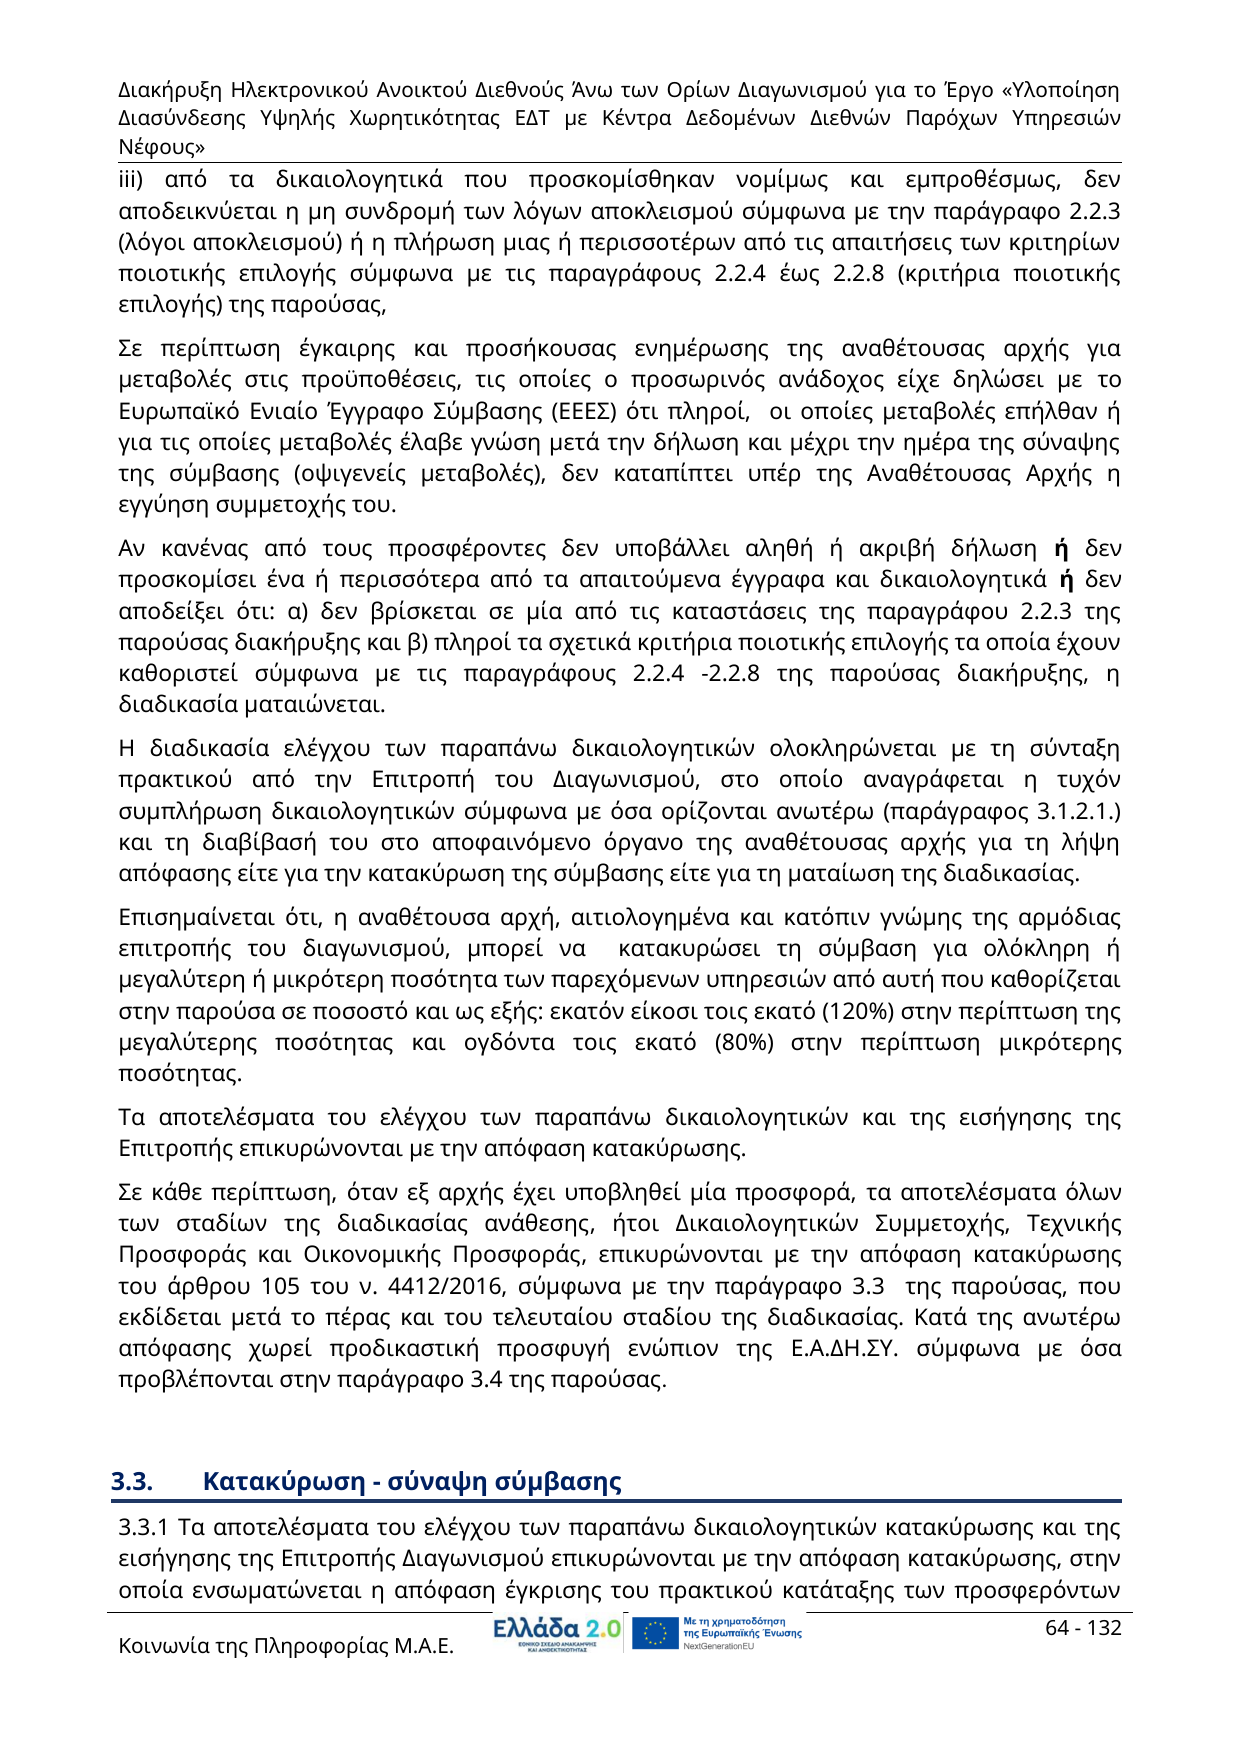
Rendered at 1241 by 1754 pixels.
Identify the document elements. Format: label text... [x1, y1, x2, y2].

text Σε περίπτωση έγκαιρης και προσήκουσας ενημέρωσης της αναθέτουσας αρχής για μεταβολές στις προϋποθέσεις, τις οποίες ο προσωρινός ανάδοχος είχε δηλώσει με το Ευρωπαϊκό Ενιαίο Έγγραφο Σύμβασης (ΕΕΕΣ) ότι πληροί, οι οποίες μεταβολές επήλθαν ή για τις οποίες μεταβολές έλαβε γνώση μετά την δήλωση και μέχρι την ημέρα της σύναψης της σύμβασης (οψιγενείς μεταβολές), δεν καταπίπτει υπέρ της Αναθέτουσας Αρχής η εγγύηση συμμετοχής του. [118, 332, 1122, 520]
text Σε κάθε περίπτωση, όταν εξ αρχής έχει υποβληθεί μία προσφορά, τα αποτελέσματα όλων των σταδίων της διαδικασίας ανάθεσης, ήτοι Δικαιολογητικών Συμμετοχής, Τεχνικής Προσφοράς και Οικονομικής Προσφοράς, επικυρώνονται με την απόφαση κατακύρωσης του άρθρου 105 του ν. 4412/2016, σύμφωνα με την παράγραφο 3.3 της παρούσας, που εκδίδεται μετά το πέρας και του τελευταίου σταδίου της διαδικασίας. Κατά της ανωτέρω απόφασης χωρεί προδικαστική προσφυγή ενώπιον της Ε.Α.ΔΗ.ΣΥ. σύμφωνα με όσα προβλέπονται στην παράγραφο 3.4 της παρούσας. [118, 1332, 1122, 1395]
text Τα αποτελέσματα του ελέγχου των παραπάνω δικαιολογητικών και της εισήγησης της Επιτροπής επικυρώνονται με την απόφαση κατακύρωσης. [118, 1101, 1122, 1163]
text iii) από τα δικαιολογητικά που προσκομίσθηκαν νομίμως και εμπροθέσμως, δεν αποδεικνύεται η μη συνδρομή των λόγων αποκλεισμού σύμφωνα με την παράγραφο 2.2.3 (λόγοι αποκλεισμού) ή η πλήρωση μιας ή περισσοτέρων από τις απαιτήσεις των κριτηρίων ποιοτικής επιλογής σύμφωνα με τις παραγράφους 2.2.4 έως 2.2.8 (κριτήρια ποιοτικής επιλογής) της παρούσας, [118, 163, 1122, 320]
picture [492, 1612, 807, 1653]
text Επισημαίνεται ότι, η αναθέτουσα αρχή, αιτιολογημένα και κατόπιν γνώμης της αρμόδιας επιτροπής του διαγωνισμού, μπορεί να κατακυρώσει τη σύμβαση για ολόκληρη ή μεγαλύτερη ή μικρότερη ποσότητα των παρεχόμενων υπηρεσιών από αυτή που καθορίζεται στην παρούσα σε ποσοστό και ως εξής: εκατόν είκοσι τοις εκατό (120%) στην περίπτωση της μεγαλύτερης ποσότητας και ογδόντα τοις εκατό (80%) στην περίπτωση μικρότερης ποσότητας. [118, 901, 1122, 1088]
text Η διαδικασία ελέγχου των παραπάνω δικαιολογητικών ολοκληρώνεται με τη σύνταξη πρακτικού από την Επιτροπή του Διαγωνισμού, στο οποίο αναγράφεται η τυχόν συμπλήρωση δικαιολογητικών σύμφωνα με όσα ορίζονται ανωτέρω (παράγραφος 3.1.2.1.) και τη διαβίβασή του στο αποφαινόμενο όργανο της αναθέτουσας αρχής για τη λήψη απόφασης είτε για την κατακύρωση της σύμβασης είτε για τη ματαίωση της διαδικασίας. [118, 732, 1122, 888]
subtitle Κατακύρωση - σύναψη σύμβασης [111, 1463, 1122, 1499]
text Αν κανένας από τους προσφέροντες δεν υποβάλλει αληθή ή ακριβή δήλωση ή δεν προσκομίσει ένα ή περισσότερα από τα απαιτούμενα έγγραφα και δικαιολογητικά ή δεν αποδείξει ότι: α) δεν βρίσκεται σε μία από τις καταστάσεις της παραγράφου 2.2.3 της παρούσας διακήρυξης και β) πληροί τα σχετικά κριτήρια ποιοτικής επιλογής τα οποία έχουν καθοριστεί σύμφωνα με τις παραγράφους 2.2.4 -2.2.8 της παρούσας διακήρυξης, η διαδικασία ματαιώνεται. [118, 532, 1122, 720]
